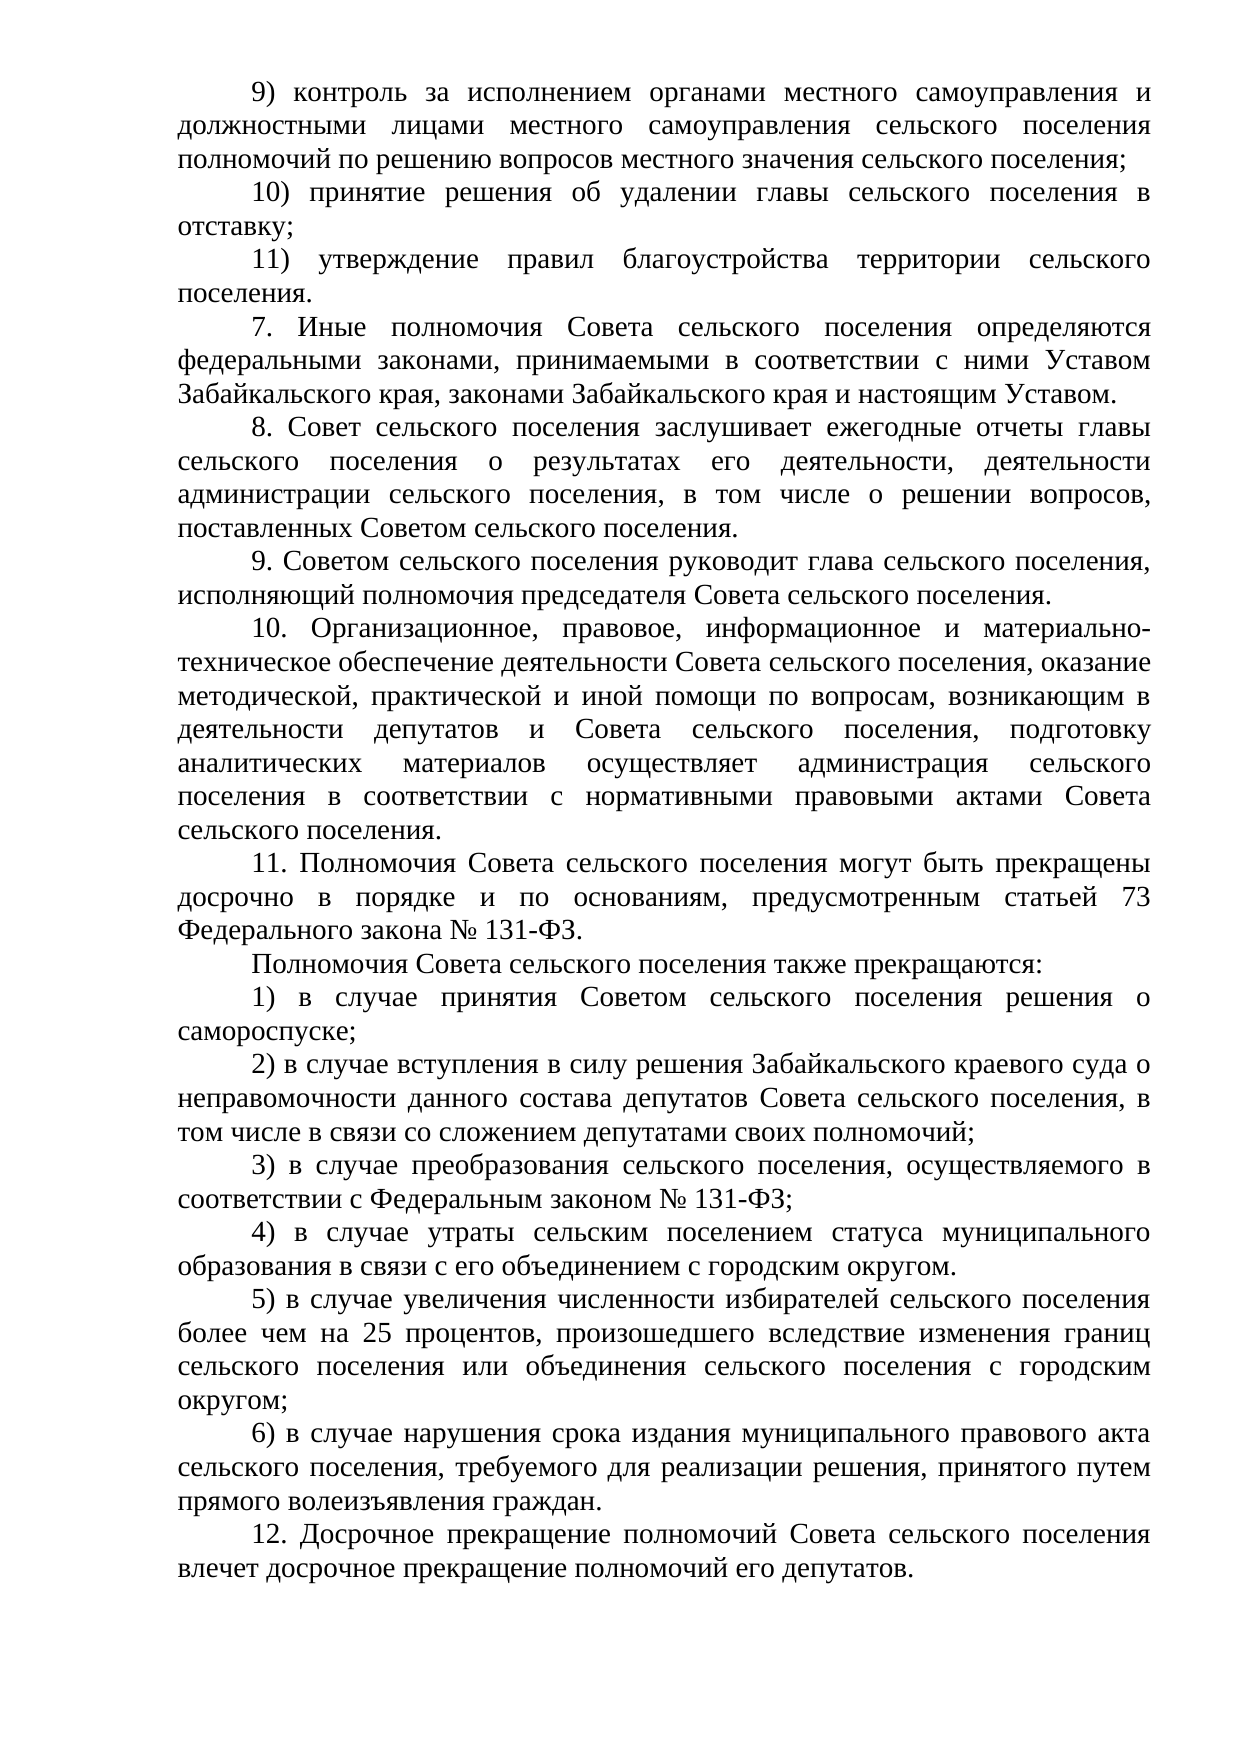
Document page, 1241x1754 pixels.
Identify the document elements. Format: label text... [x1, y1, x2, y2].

text 11) утверждение правил благоустройства территории сельского поселения. [177, 242, 1152, 309]
text 7. Иные полномочия Совета сельского поселения определяются федеральными законами, принимаемыми в соответствии с ними Уставом Забайкальского края, законами Забайкальского края и настоящим Уставом. [177, 309, 1152, 409]
text 8. Совет сельского поселения заслушивает ежегодные отчеты главы сельского поселения о результатах его деятельности, деятельности администрации сельского поселения, в том числе о решении вопросов, поставленных Советом сельского поселения. [177, 409, 1152, 543]
text 5) в случае увеличения численности избирателей сельского поселения более чем на 25 процентов, произошедшего вследствие изменения границ сельского поселения или объединения сельского поселения с городским округом; [177, 1281, 1152, 1416]
text Полномочия Совета сельского поселения также прекращаются: [177, 946, 1152, 979]
text 10) принятие решения об удалении главы сельского поселения в отставку; [177, 174, 1152, 242]
text 9. Советом сельского поселения руководит глава сельского поселения, исполняющий полномочия председателя Совета сельского поселения. [177, 543, 1152, 611]
text 4) в случае утраты сельским поселением статуса муниципального образования в связи с его объединением с городским округом. [177, 1214, 1152, 1281]
text 9) контроль за исполнением органами местного самоуправления и должностными лицами местного самоуправления сельского поселения полномочий по решению вопросов местного значения сельского поселения; [177, 74, 1152, 174]
text 2) в случае вступления в силу решения Забайкальского краевого суда о неправомочности данного состава депутатов Совета сельского поселения, в том числе в связи со сложением депутатами своих полномочий; [177, 1047, 1152, 1147]
text 6) в случае нарушения срока издания муниципального правового акта сельского поселения, требуемого для реализации решения, принятого путем прямого волеизъявления граждан. [177, 1416, 1152, 1516]
text 10. Организационное, правовое, информационное и материально-техническое обеспечение деятельности Совета сельского поселения, оказание методической, практической и иной помощи по вопросам, возникающим в деятельности депутатов и Совета сельского поселения, подготовку аналитических материалов осуществляет администрация сельского поселения в соответствии с нормативными правовыми актами Совета сельского поселения. [177, 611, 1152, 845]
text 3) в случае преобразования сельского поселения, осуществляемого в соответствии с Федеральным законом № 131-ФЗ; [177, 1147, 1152, 1214]
text 1) в случае принятия Советом сельского поселения решения о самороспуске; [177, 979, 1152, 1047]
text 12. Досрочное прекращение полномочий Совета сельского поселения влечет досрочное прекращение полномочий его депутатов. [177, 1516, 1152, 1583]
text 11. Полномочия Совета сельского поселения могут быть прекращены досрочно в порядке и по основаниям, предусмотренным статьей 73 Федерального закона № 131-ФЗ. [177, 845, 1152, 946]
